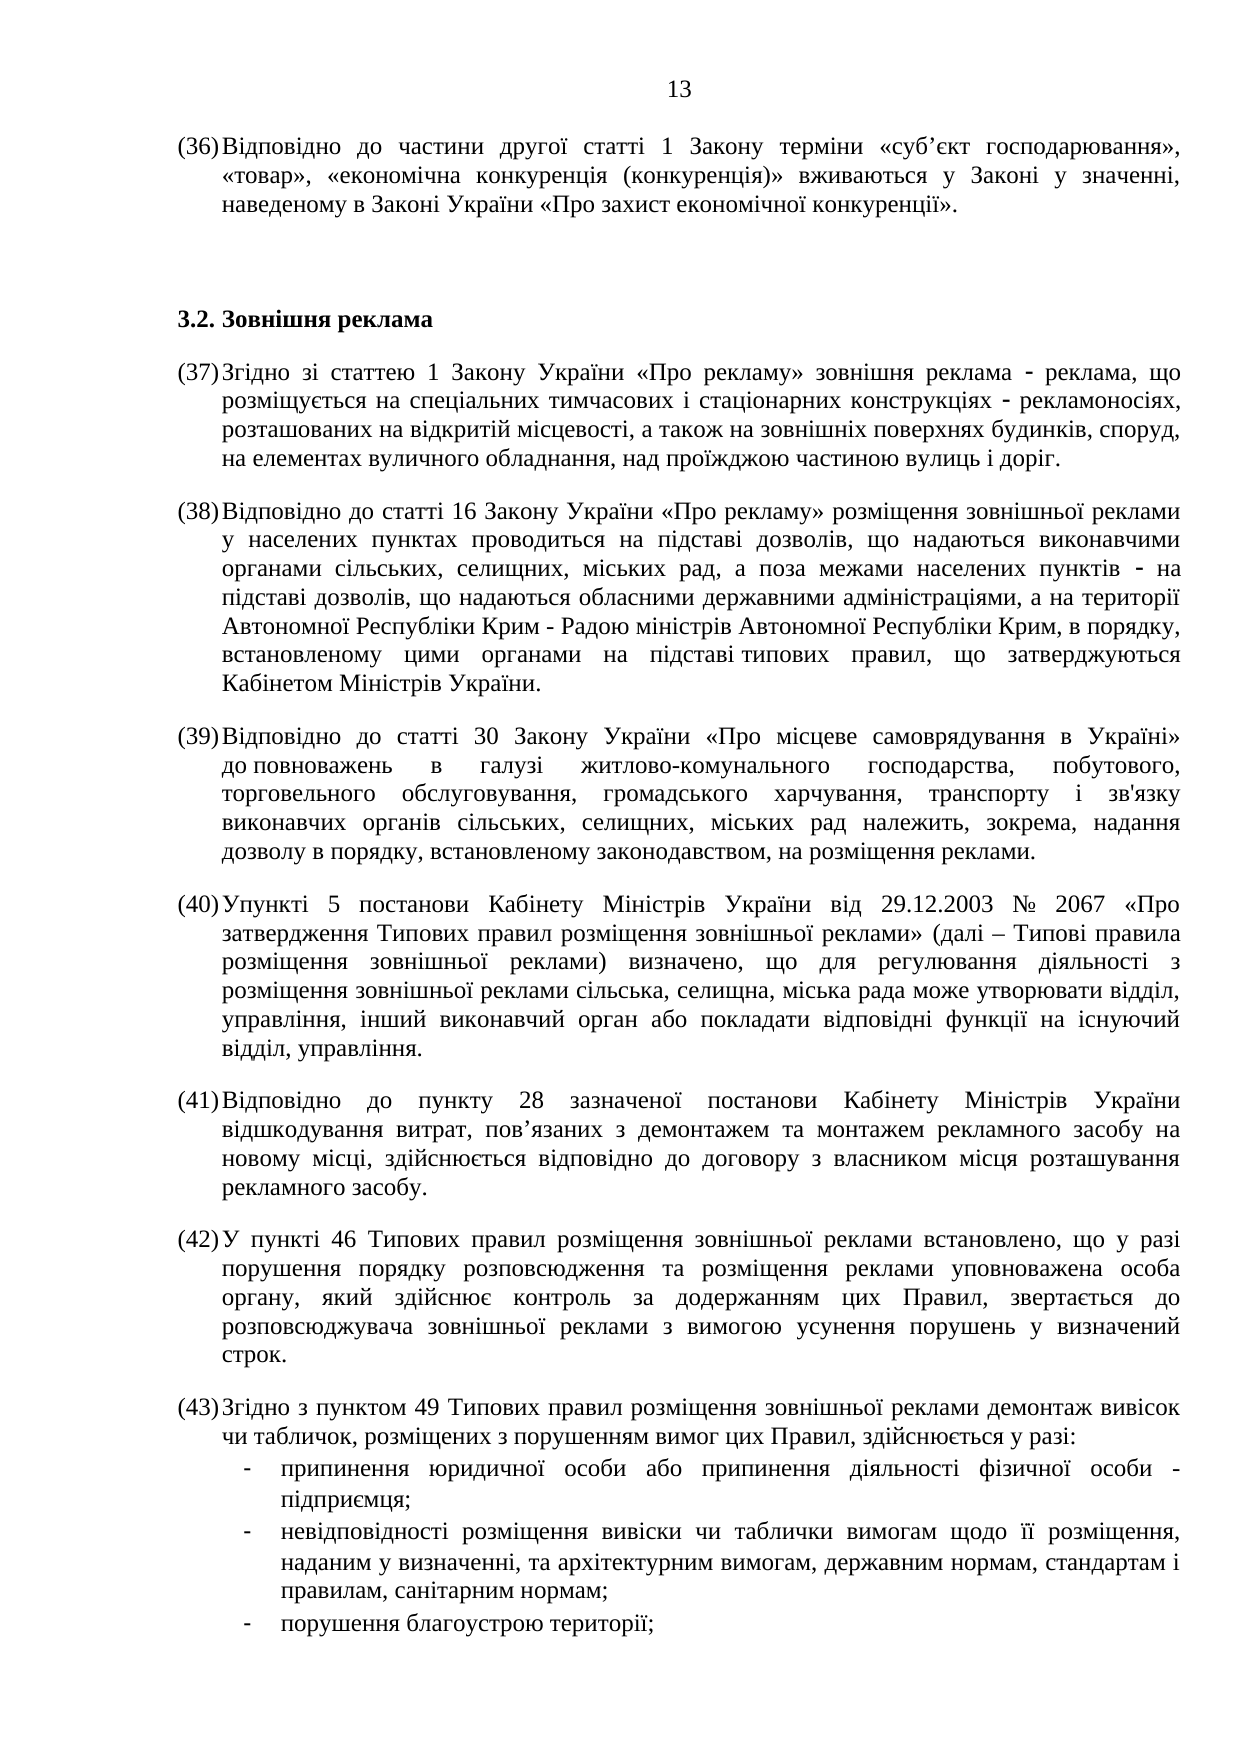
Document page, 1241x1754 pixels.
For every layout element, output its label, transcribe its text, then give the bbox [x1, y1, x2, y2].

list Відповідно до пункту 28 зазначеної постанови Кабінету Міністрів України відшкодування витрат, пов’язаних з демонтажем та монтажем рекламного засобу на новому місці, здійснюється відповідно до договору з власником місця розташування рекламного засобу. [177, 1085, 1181, 1200]
list Зовнішня реклама [177, 304, 1181, 333]
list порушення благоустрою території; [243, 1604, 1181, 1638]
list невідповідності розміщення вивіски чи таблички вимогам щодо її розміщення, наданим у визначенні, та архітектурним вимогам, державним нормам, стандартам і правилам, санітарним нормам; [243, 1513, 1181, 1604]
list Відповідно до частини другої статті 1 Закону терміни «суб’єкт господарювання», «товар», «економічна конкуренція (конкуренція)» вживаються у Законі у значенні, наведеному в Законі України «Про захист економічної конкуренції». [177, 131, 1181, 218]
list У пункті 46 Типових правил розміщення зовнішньої реклами встановлено, що у разі порушення порядку розповсюдження та розміщення реклами уповноважена особа органу, який здійснює контроль за додержанням цих Правил, звертається до розповсюджувача зовнішньої реклами з вимогою усунення порушень у визначений строк. [177, 1224, 1181, 1368]
list Упункті 5 постанови Кабінету Міністрів України від 29.12.2003 № 2067 «Про затвердження Типових правил розміщення зовнішньої реклами» (далі – Типові правила розміщення зовнішньої реклами) визначено, що для регулювання діяльності з розміщення зовнішньої реклами сільська, селищна, міська рада може утворювати відділ, управління, інший виконавчий орган або покладати відповідні функції на існуючий відділ, управління. [177, 889, 1181, 1061]
list Відповідно до статті 30 Закону України «Про місцеве самоврядування в Україні» до повноважень в галузі житлово-комунального господарства, побутового, торговельного обслуговування, громадського харчування, транспорту і зв'язку виконавчих органів сільських, селищних, міських рад належить, зокрема, надання дозволу в порядку, встановленому законодавством, на розміщення реклами. [177, 721, 1181, 865]
list Згідно зі статтею 1 Закону України «Про рекламу» зовнішня реклама реклама, що розміщується на спеціальних тимчасових і стаціонарних конструкціях рекламоносіях, розташованих на відкритій місцевості, а також на зовнішніх поверхнях будинків, споруд, на елементах вуличного обладнання, над проїжджою частиною вулиць і доріг. [177, 357, 1181, 472]
list припинення юридичної особи або припинення діяльності фізичної особи - підприємця; [243, 1450, 1181, 1513]
list Згідно з пунктом 49 Типових правил розміщення зовнішньої реклами демонтаж вивісок чи табличок, розміщених з порушенням вимог цих Правил, здійснюється у разі: [177, 1392, 1181, 1450]
list Відповідно до статті 16 Закону України «Про рекламу» розміщення зовнішньої реклами у населених пунктах проводиться на підставі дозволів, що надаються виконавчими органами сільських, селищних, міських рад, а поза межами населених пунктів на підставі дозволів, що надаються обласними державними адміністраціями, а на території Автономної Республіки Крим - Радою міністрів Автономної Республіки Крим, в порядку, встановленому цими органами на підставі типових правил, що затверджуються Кабінетом Міністрів України. [177, 496, 1181, 697]
